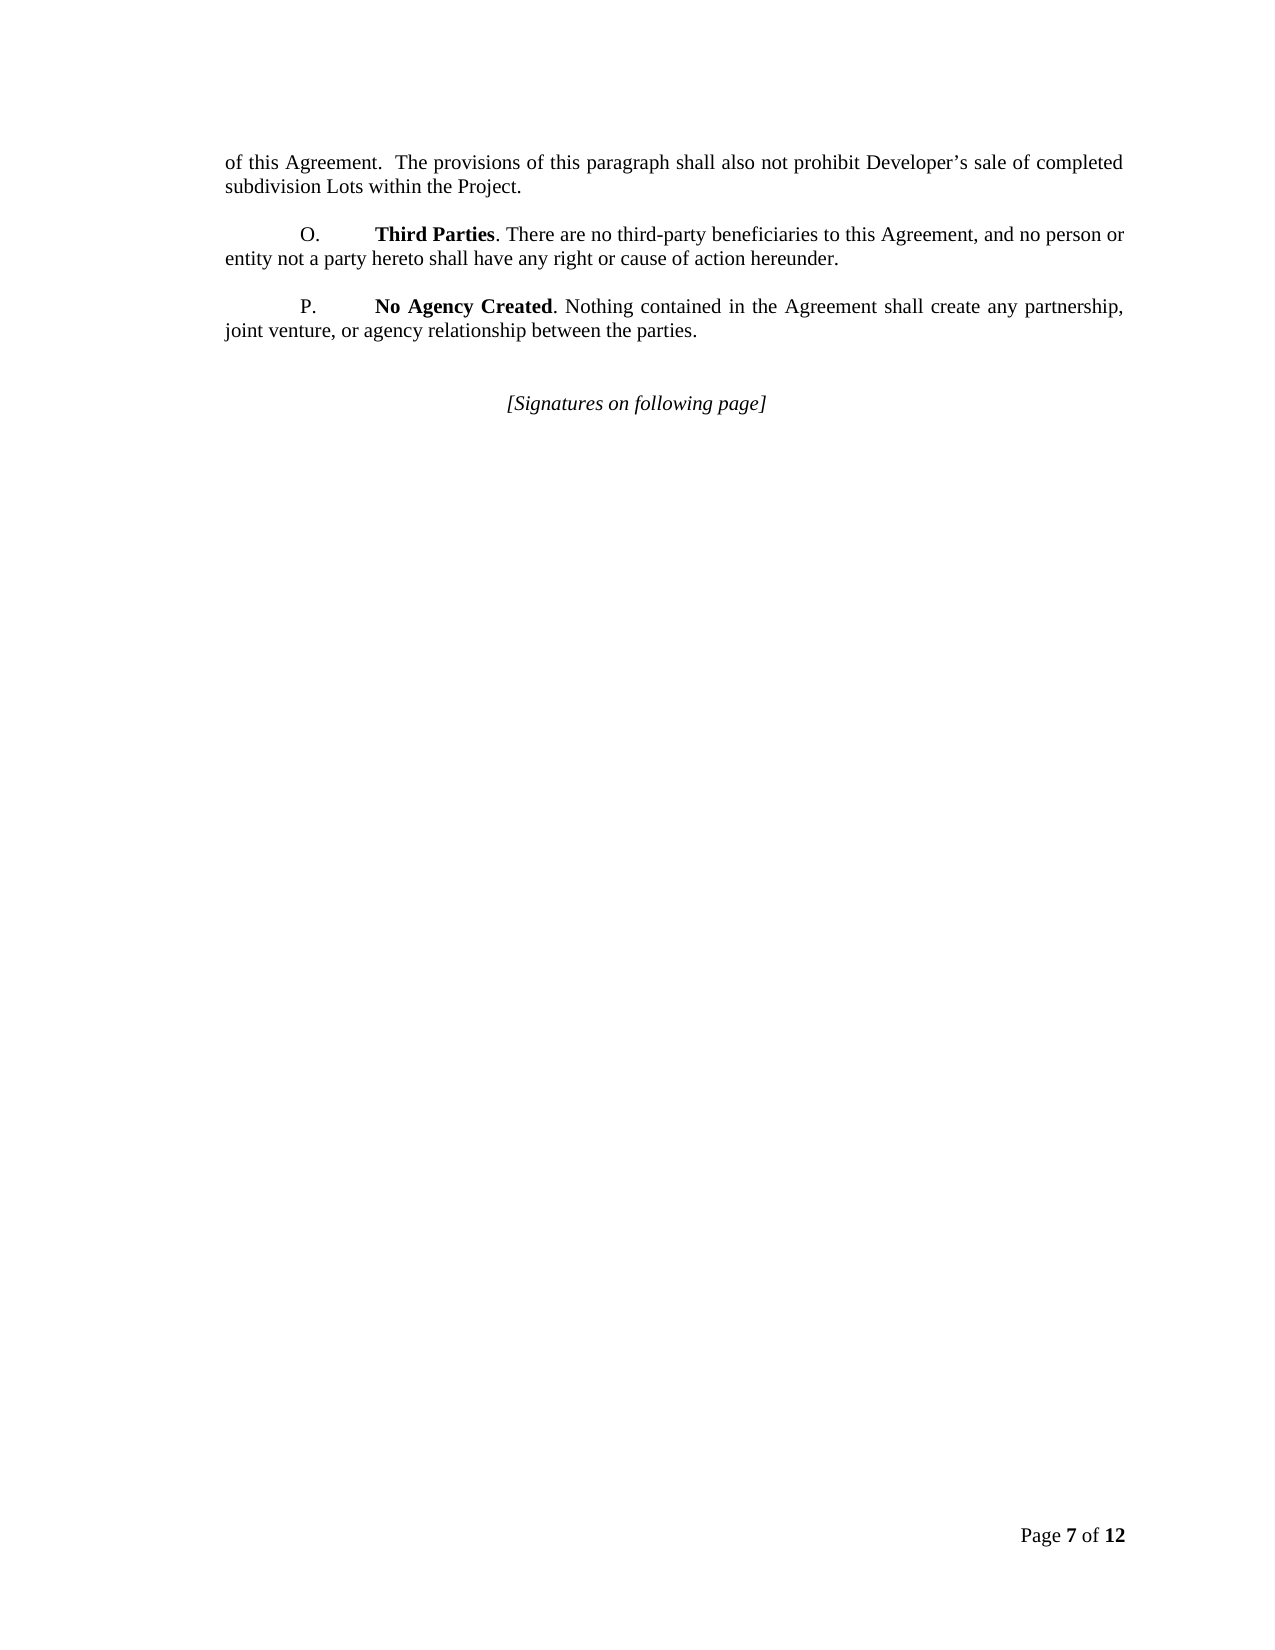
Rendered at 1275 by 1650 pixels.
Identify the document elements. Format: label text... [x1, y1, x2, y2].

list No Agency Created. Nothing contained in the Agreement shall create any partnership, joint venture, or agency relationship between the parties. [225, 294, 1125, 342]
text [Signatures on following page] [150, 391, 1125, 415]
list Third Parties. There are no third-party beneficiaries to this Agreement, and no person or entity not a party hereto shall have any right or cause of action hereunder. [225, 222, 1125, 270]
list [225, 150, 1125, 198]
